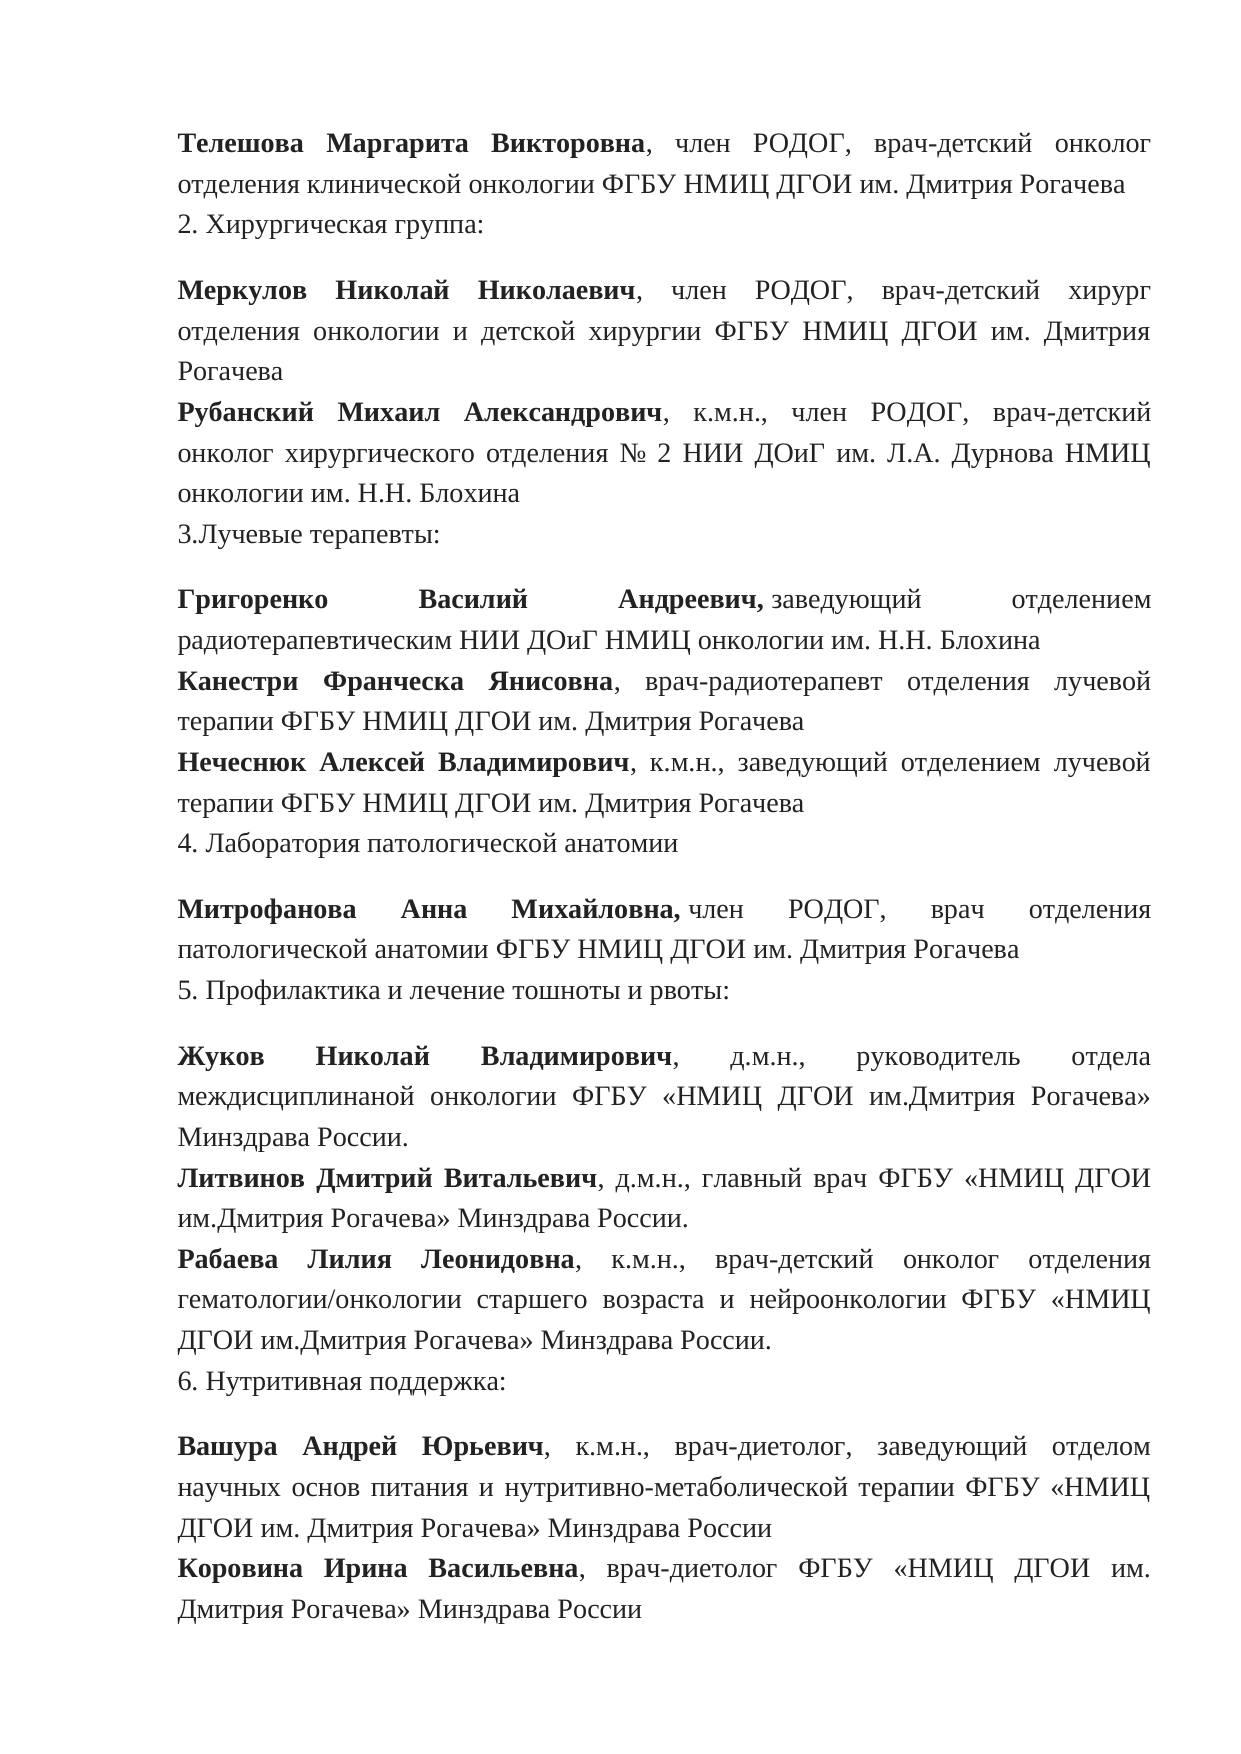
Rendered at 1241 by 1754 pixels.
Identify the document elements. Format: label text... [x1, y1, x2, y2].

text Рабаева Лилия Леонидовна, к.м.н., врач-детский онколог отделения гематологии/онкологии старшего возраста и нейроонкологии ФГБУ «НМИЦ ДГОИ им.Дмитрия Рогачева» Минздрава России. [177, 1234, 1152, 1356]
text Телешова Маргарита Викторовна, член РОДОГ, врач-детский онколог отделения клинической онкологии ФГБУ НМИЦ ДГОИ им. Дмитрия Рогачева [177, 118, 1152, 199]
text Митрофанова Анна Михайловна, член РОДОГ, врач отделения патологической анатомии ФГБУ НМИЦ ДГОИ им. Дмитрия Рогачева [177, 884, 1152, 965]
text 5. Профилактика и лечение тошноты и рвоты: [177, 965, 1152, 1006]
text Григоренко Василий Андреевич, заведующий отделением радиотерапевтическим НИИ ДОиГ НМИЦ онкологии им. Н.Н. Блохина [177, 574, 1152, 656]
text Литвинов Дмитрий Витальевич, д.м.н., главный врач ФГБУ «НМИЦ ДГОИ им.Дмитрия Рогачева» Минздрава России. [177, 1152, 1152, 1234]
text 3.Лучевые терапевты: [177, 509, 1152, 549]
text Рубанский Михаил Александрович, к.м.н., член РОДОГ, врач-детский онколог хирургического отделения № 2 НИИ ДОиГ им. Л.А. Дурнова НМИЦ онкологии им. Н.Н. Блохина [177, 387, 1152, 509]
text Жуков Николай Владимирович, д.м.н., руководитель отдела междисциплинаной онкологии ФГБУ «НМИЦ ДГОИ им.Дмитрия Рогачева» Минздрава России. [177, 1031, 1152, 1152]
text Вашура Андрей Юрьевич, к.м.н., врач-диетолог, заведующий отделом научных основ питания и нутритивно-метаболической терапии ФГБУ «НМИЦ ДГОИ им. Дмитрия Рогачева» Минздрава России [177, 1421, 1152, 1543]
text Канестри Франческа Янисовна, врач-радиотерапевт отделения лучевой терапии ФГБУ НМИЦ ДГОИ им. Дмитрия Рогачева [177, 656, 1152, 737]
text Нечеснюк Алексей Владимирович, к.м.н., заведующий отделением лучевой терапии ФГБУ НМИЦ ДГОИ им. Дмитрия Рогачева [177, 737, 1152, 818]
text Меркулов Николай Николаевич, член РОДОГ, врач-детский хирург отделения онкологии и детской хирургии ФГБУ НМИЦ ДГОИ им. Дмитрия Рогачева [177, 265, 1152, 387]
text Коровина Ирина Васильевна, врач-диетолог ФГБУ «НМИЦ ДГОИ им. Дмитрия Рогачева» Минздрава России [177, 1543, 1152, 1624]
text 4. Лаборатория патологической анатомии [177, 818, 1152, 859]
text 2. Хирургическая группа: [177, 199, 1152, 240]
text 6. Нутритивная поддержка: [177, 1356, 1152, 1396]
